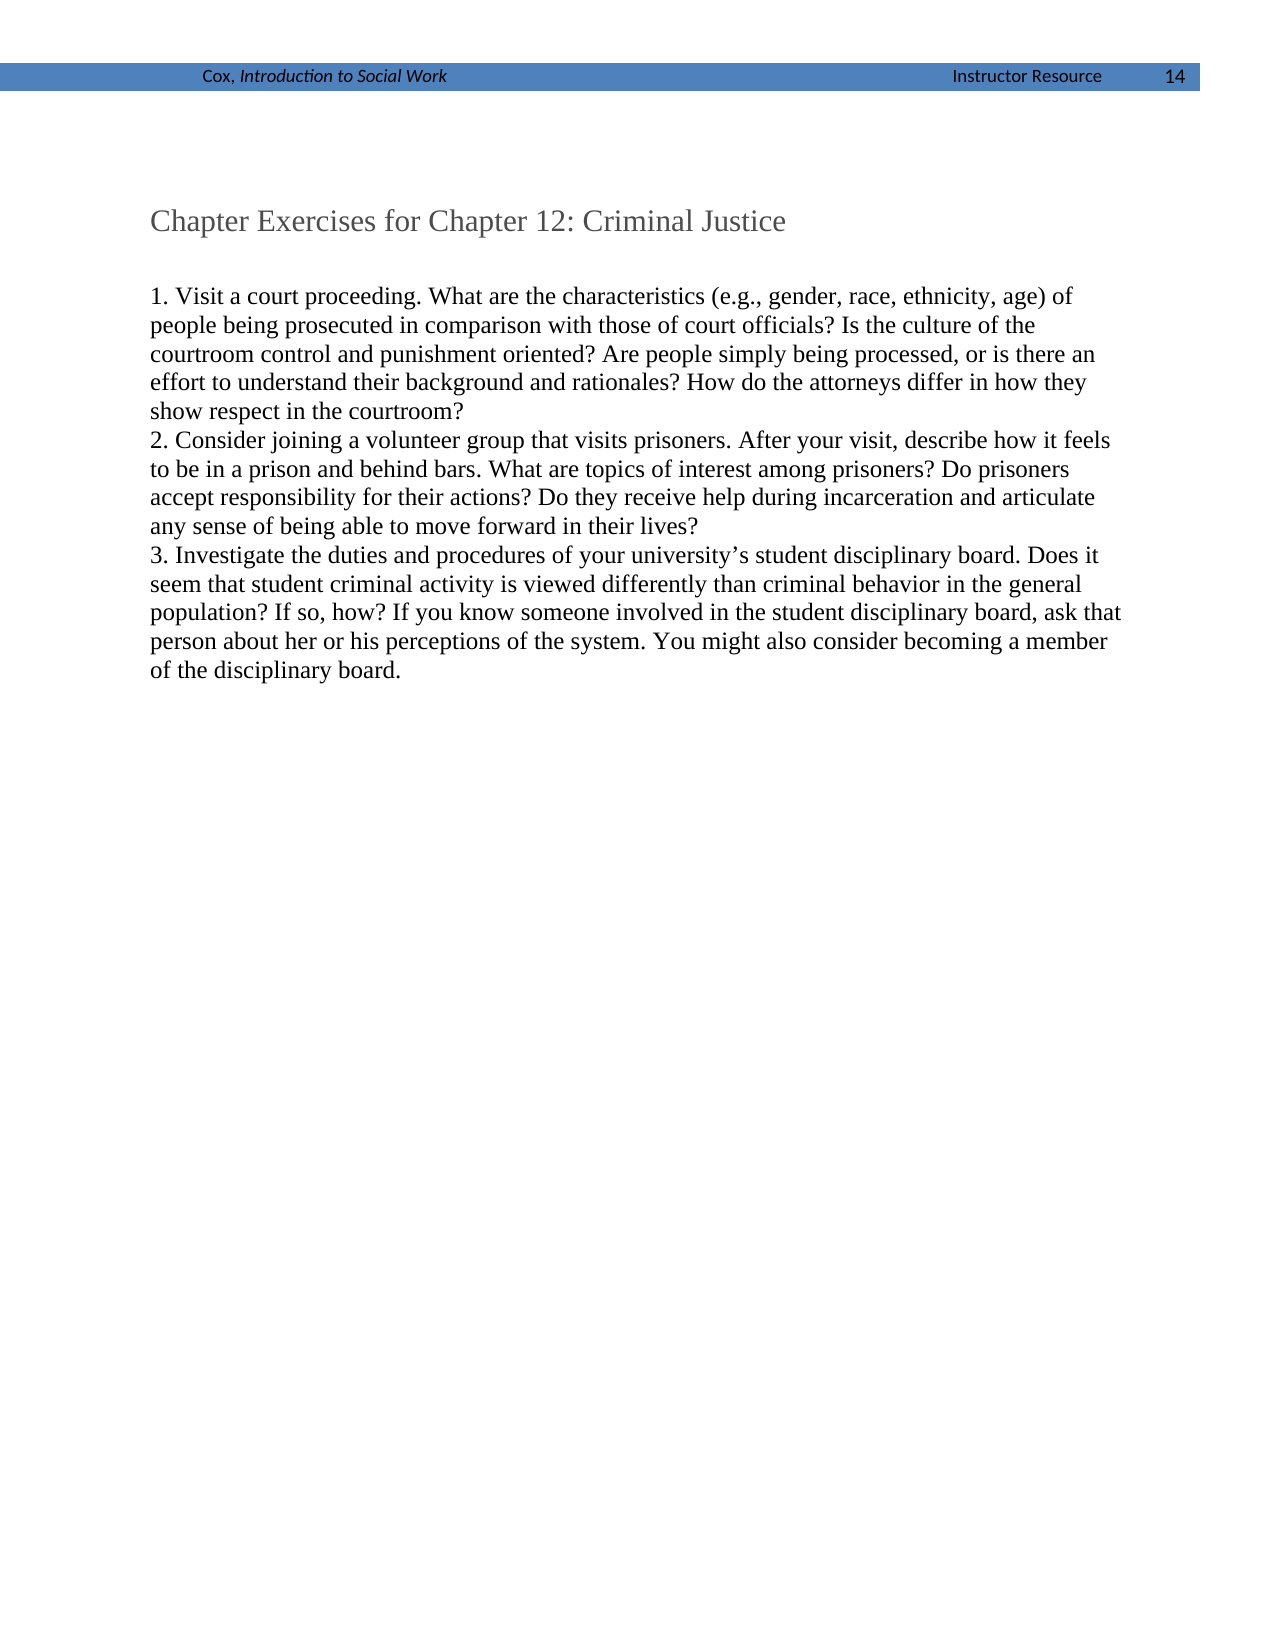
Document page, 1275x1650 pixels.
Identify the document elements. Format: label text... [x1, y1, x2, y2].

text 2. Consider joining a volunteer group that visits prisoners. After your visit, describe how it feels to be in a prison and behind bars. What are topics of interest among prisoners? Do prisoners accept responsibility for their actions? Do they receive help during incarceration and articulate any sense of being able to move forward in their lives? [150, 425, 1125, 540]
subtitle Chapter Exercises for Chapter 12: Criminal Justice [150, 202, 1125, 238]
text 1. Visit a court proceeding. What are the characteristics (e.g., gender, race, ethnicity, age) of people being prosecuted in comparison with those of court officials? Is the culture of the courtroom control and punishment oriented? Are people simply being processed, or is there an effort to understand their background and rationales? How do the attorneys differ in how they show respect in the courtroom? [150, 281, 1125, 425]
text 3. Investigate the duties and procedures of your university’s student disciplinary board. Does it seem that student criminal activity is viewed differently than criminal behavior in the general population? If so, how? If you know someone involved in the student disciplinary board, ask that person about her or his perceptions of the system. You might also consider becoming a member of the disciplinary board. [150, 540, 1125, 684]
